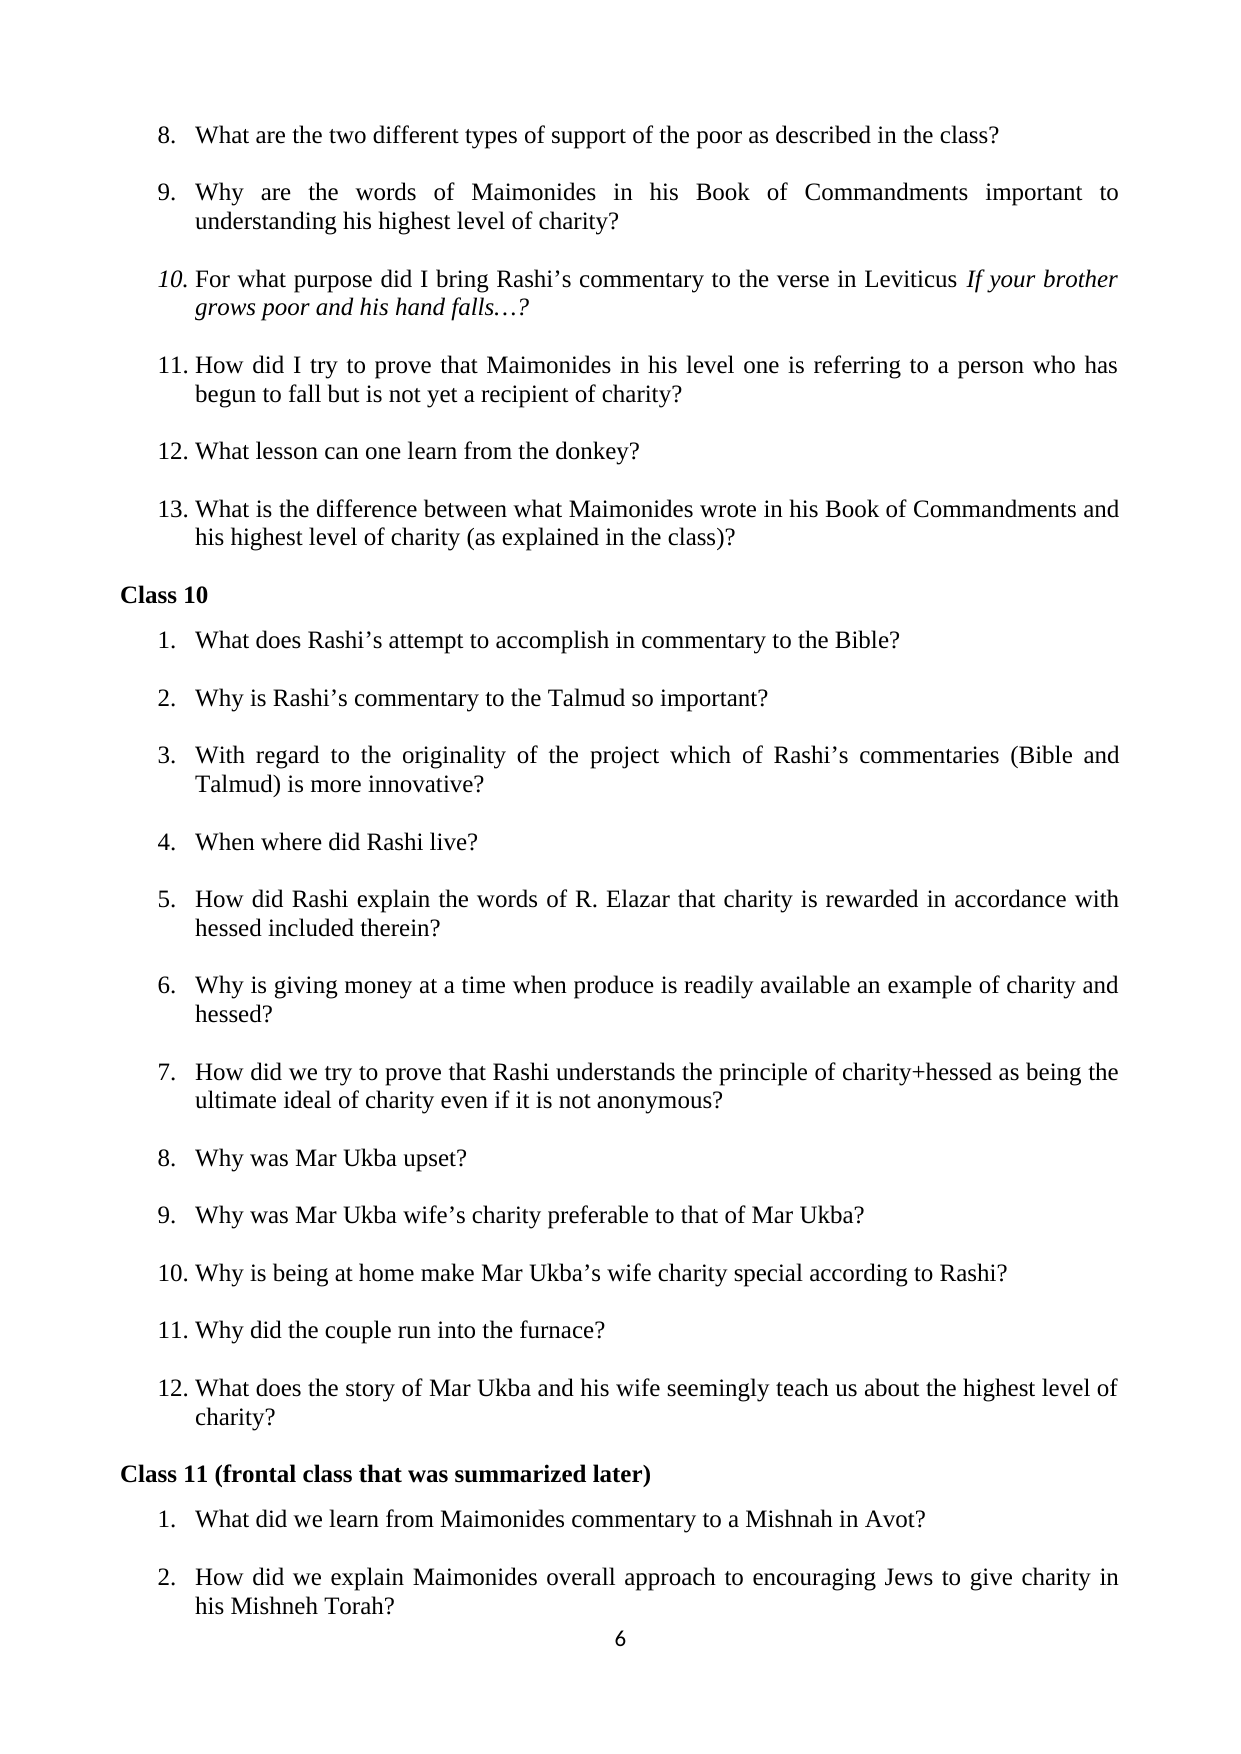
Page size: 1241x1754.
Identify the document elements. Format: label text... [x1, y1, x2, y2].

list What did we learn from Maimonides commentary to a Mishnah in Avot? [157, 1504, 1120, 1533]
list What does Rashi’s attempt to accomplish in commentary to the Bible? [157, 625, 1120, 654]
list Why are the words of Maimonides in his Book of Commandments important to understanding his highest level of charity? [157, 177, 1120, 235]
text Class 10 [120, 580, 1120, 609]
list How did I try to prove that Maimonides in his level one is referring to a person who has begun to fall but is not yet a recipient of charity? [157, 350, 1120, 407]
list Why is being at home make Mar Ukba’s wife charity special according to Rashi? [157, 1258, 1120, 1287]
list What lesson can one learn from the donkey? [157, 436, 1120, 465]
text Class 11 (frontal class that was summarized later) [120, 1459, 1120, 1488]
list For what purpose did I bring Rashi’s commentary to the verse in Leviticus If your brother grows poor and his hand falls…? [157, 264, 1120, 321]
list With regard to the originality of the project which of Rashi’s commentaries (Bible and Talmud) is more innovative? [157, 740, 1120, 798]
list What is the difference between what Maimonides wrote in his Book of Commandments and his highest level of charity (as explained in the class)? [157, 494, 1120, 551]
list How did we explain Maimonides overall approach to encouraging Jews to give charity in his Mishneh Torah? [157, 1562, 1120, 1619]
list How did we try to prove that Rashi understands the principle of charity+hessed as being the ultimate ideal of charity even if it is not anonymous? [157, 1057, 1120, 1114]
list Why is giving money at a time when produce is readily available an example of charity and hessed? [157, 970, 1120, 1028]
list Why did the couple run into the furnace? [157, 1315, 1120, 1344]
list When where did Rashi live? [157, 827, 1120, 855]
list What are the two different types of support of the poor as described in the class? [157, 120, 1120, 149]
list What does the story of Mar Ukba and his wife seemingly teach us about the highest level of charity? [157, 1373, 1120, 1430]
list Why was Mar Ukba wife’s charity preferable to that of Mar Ukba? [157, 1200, 1120, 1229]
list How did Rashi explain the words of R. Elazar that charity is rewarded in accordance with hessed included therein? [157, 884, 1120, 942]
list Why is Rashi’s commentary to the Talmud so important? [157, 683, 1120, 712]
list Why was Mar Ukba upset? [157, 1143, 1120, 1172]
